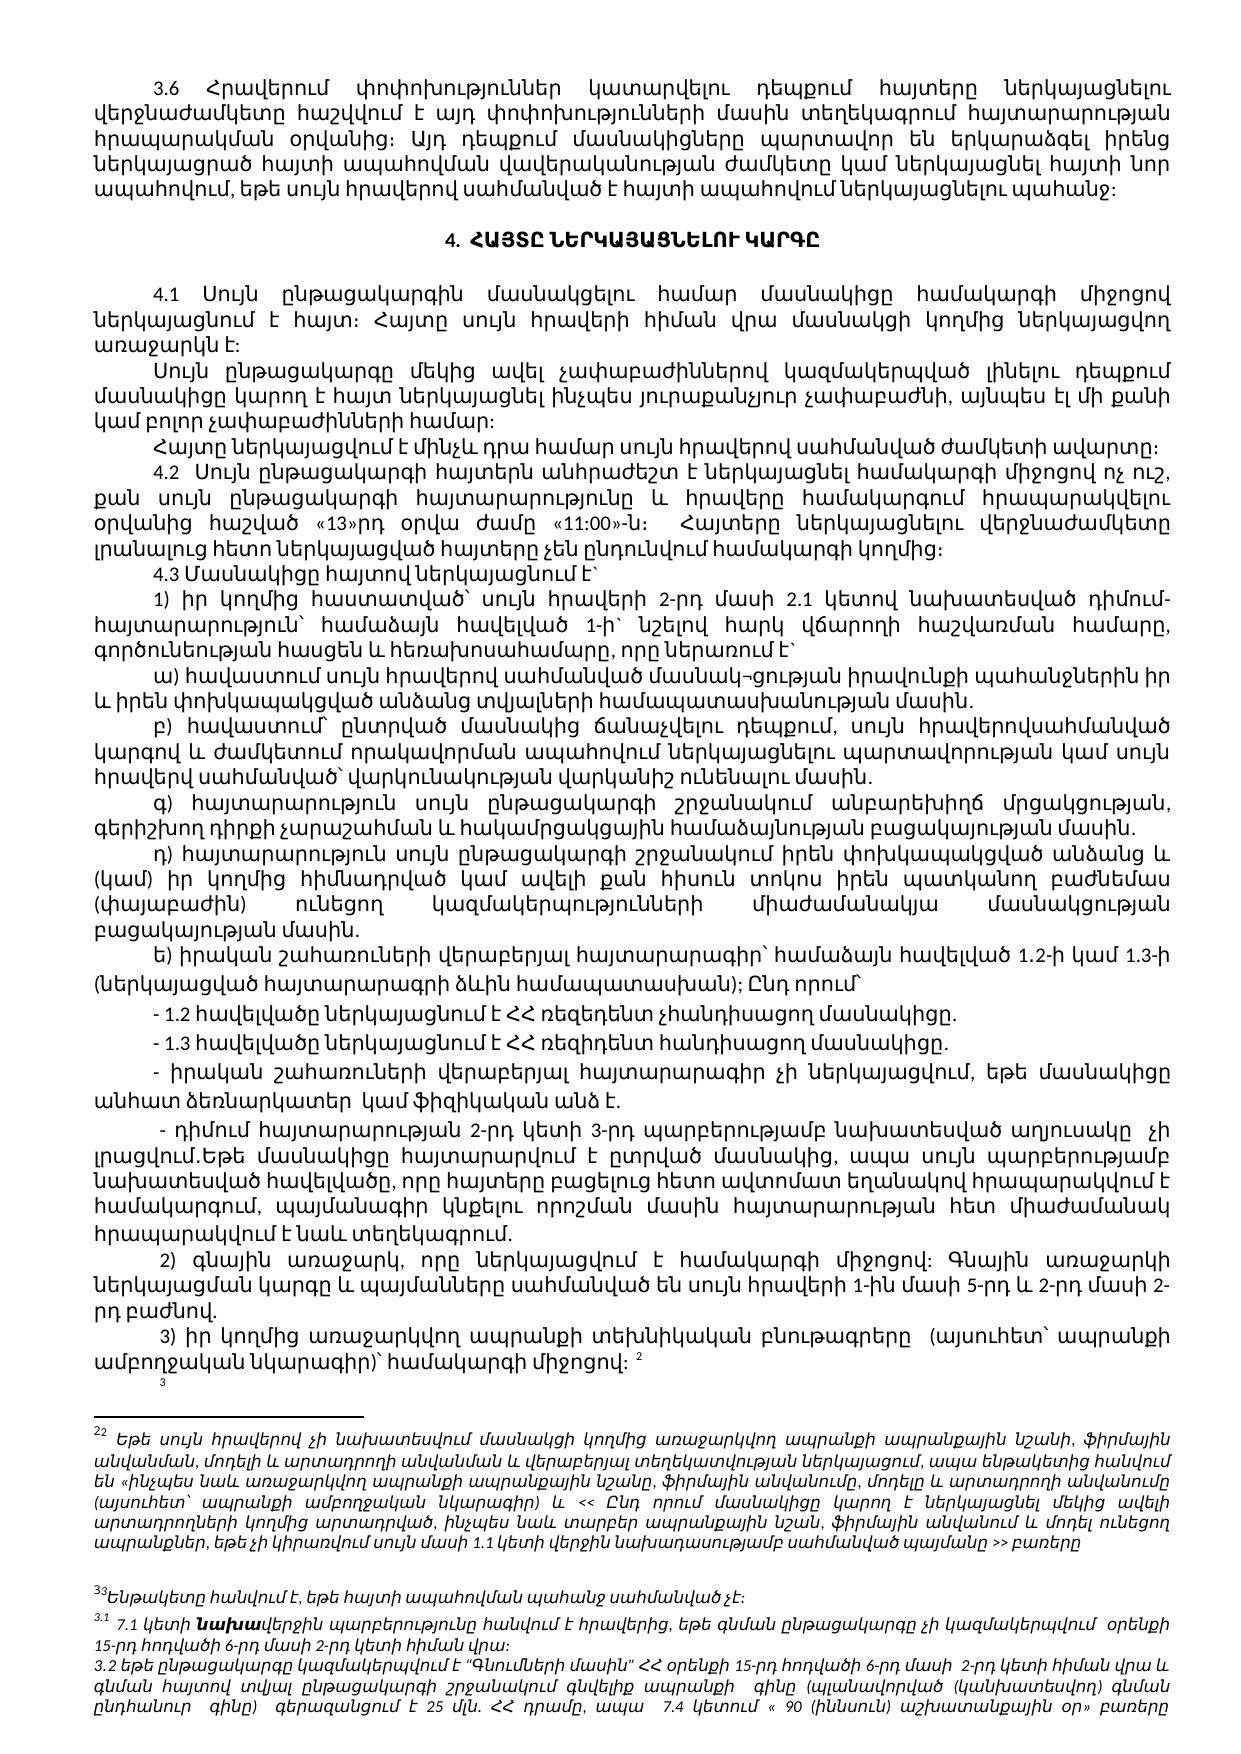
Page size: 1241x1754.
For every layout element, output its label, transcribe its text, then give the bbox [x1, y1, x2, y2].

text 4.2 Սույն ընթացակարգի հայտերն անհրաժեշտ է ներկայացնել համակարգի միջոցով ոչ ուշ, քան սույն ընթացակարգի հայտարարությունը և հրավերը համակարգում հրապարակվելու օրվանից հաշված «13»րդ օրվա ժամը «11:00»-ն։ Հայտերը ներկայացնելու վերջնաժամկետը լրանալուց հետո ներկայացված հայտերը չեն ընդունվում համակարգի կողմից։ [94, 459, 1171, 561]
text Սույն ընթացակարգը մեկից ավել չափաբաժիններով կազմակերպված լինելու դեպքում մասնակիցը կարող է հայտ ներկայացնել ինչպես յուրաքանչյուր չափաբաժնի, այնպես էլ մի քանի կամ բոլոր չափաբաժինների համար: [94, 358, 1171, 434]
text 3) իր կողմից առաջարկվող ապրանքի տեխնիկական բնութագրերը (այսուհետ՝ ապրանքի ամբողջական նկարագիր)՝ համակարգի միջոցով: 2 [94, 1323, 1171, 1374]
text Հայտը ներկայացվում է մինչև դրա համար սույն հրավերով սահմանված ժամկետի ավարտը։ [94, 434, 1171, 459]
text 4. ՀԱՅՏԸ ՆԵՐԿԱՅԱՑՆԵԼՈՒ ԿԱՐԳԸ [94, 227, 1171, 253]
text - իրական շահառուների վերաբերյալ հայտարարագիր չի ներկայացվում, եթե մասնակիցը անհատ ձեռնարկատեր կամ ֆիզիկական անձ է. [94, 1059, 1171, 1114]
text - 1.2 հավելվածը ներկայացնում է ՀՀ ռեզեդենտ չհանդիսացող մասնակիցը. [94, 1001, 1171, 1026]
text 3.6 Հրավերում փոփոխություններ կատարվելու դեպքում հայտերը ներկայացնելու վերջնաժամկետը հաշվվում է այդ փոփոխությունների մասին տեղեկագրում հայտարարության հրապարակման օրվանից։ Այդ դեպքում մասնակիցները պարտավոր են երկարաձգել իրենց ներկայացրած հայտի ապահովման վավերականության ժամկետը կամ ներկայացնել հայտի նոր ապահովում, եթե սույն հրավերով սահմանված է հայտի ապահովում ներկայացնելու պահանջ: [94, 75, 1171, 202]
text գ) հայտարարություն սույն ընթացակարգի շրջանակում անբարեխիղճ մրցակցության, գերիշխող դիրքի չարաշահման և հակամրցակցային համաձայնության բացակայության մասին. [94, 790, 1171, 841]
text ա) հավաստում սույն հրավերով սահմանված մասնակ¬ցության իրավունքի պահանջներին իր և իրեն փոխկապակցված անձանց տվյալների համապատասխանության մասին. [94, 663, 1171, 714]
text 1) իր կողմից հաստատված՝ սույն հրավերի 2-րդ մասի 2.1 կետով նախատեսված դիմում-հայտարարություն՝ համաձայն հավելված 1-ի` նշելով հարկ վճարողի հաշվառման համարը, գործունեության հասցեն և հեռախոսահամարը, որը ներառում է` [94, 587, 1171, 663]
text - 1.3 հավելվածը ներկայացնում է ՀՀ ռեզիդենտ հանդիսացող մասնակիցը. [94, 1030, 1171, 1055]
text 2) գնային առաջարկ, որը ներկայացվում է համակարգի միջոցով: Գնային առաջարկի ներկայացման կարգը և պայմանները սահմանված են սույն հրավերի 1-ին մասի 5-րդ և 2-րդ մասի 2-րդ բաժնով. [94, 1247, 1171, 1323]
text 3 [94, 1374, 1171, 1400]
text դ) հայտարարություն սույն ընթացակարգի շրջանակում իրեն փոխկապակցված անձանց և (կամ) իր կողմից հիմնադրված կամ ավելի քան հիսուն տոկոս իրեն պատկանող բաժնեմաս (փայաբաժին) ունեցող կազմակերպությունների միաժամանակյա մասնակցության բացակայության մասին. [94, 841, 1171, 942]
text - դիմում հայտարարության 2-րդ կետի 3-րդ պարբերությամբ նախատեսված աղյուսակը չի լրացվում․Եթե մասնակիցը հայտարարվում է ըտրված մասնակից, ապա սույն պարբերությամբ նախատեսված հավելվածը, որը հայտերը բացելուց հետո ավտոմատ եղանակով հրապարակվում է համակարգում, պայմանագիր կնքելու որոշման մասին հայտարարության հետ միաժամանակ հրապարակվում է նաև տեղեկագրում. [94, 1117, 1171, 1247]
text 4.3 Մասնակիցը հայտով ներկայացնում է` [94, 561, 1171, 587]
text ե) իրական շահառուների վերաբերյալ հայտարարագիր՝ համաձայն հավելված 1․2-ի կամ 1.3-ի (ներկայացված հայտարարագրի ձևին համապատասխան); Ընդ որում՝ [94, 942, 1171, 997]
text 4.1 Սույն ընթացակարգին մասնակցելու համար մասնակիցը համակարգի միջոցով ներկայացնում է հայտ։ Հայտը սույն հրավերի հիման վրա մասնակցի կողմից ներկայացվող առաջարկն է: [94, 282, 1171, 358]
text բ) հավաստում՝ ընտրված մասնակից ճանաչվելու դեպքում, սույն հրավերովսահմանված կարգով և ժամկետում որակավորման ապահովում ներկայացնելու պարտավորության կամ սույն հրավերվ սահմանված՝ վարկունակության վարկանիշ ունենալու մասին. [94, 714, 1171, 790]
